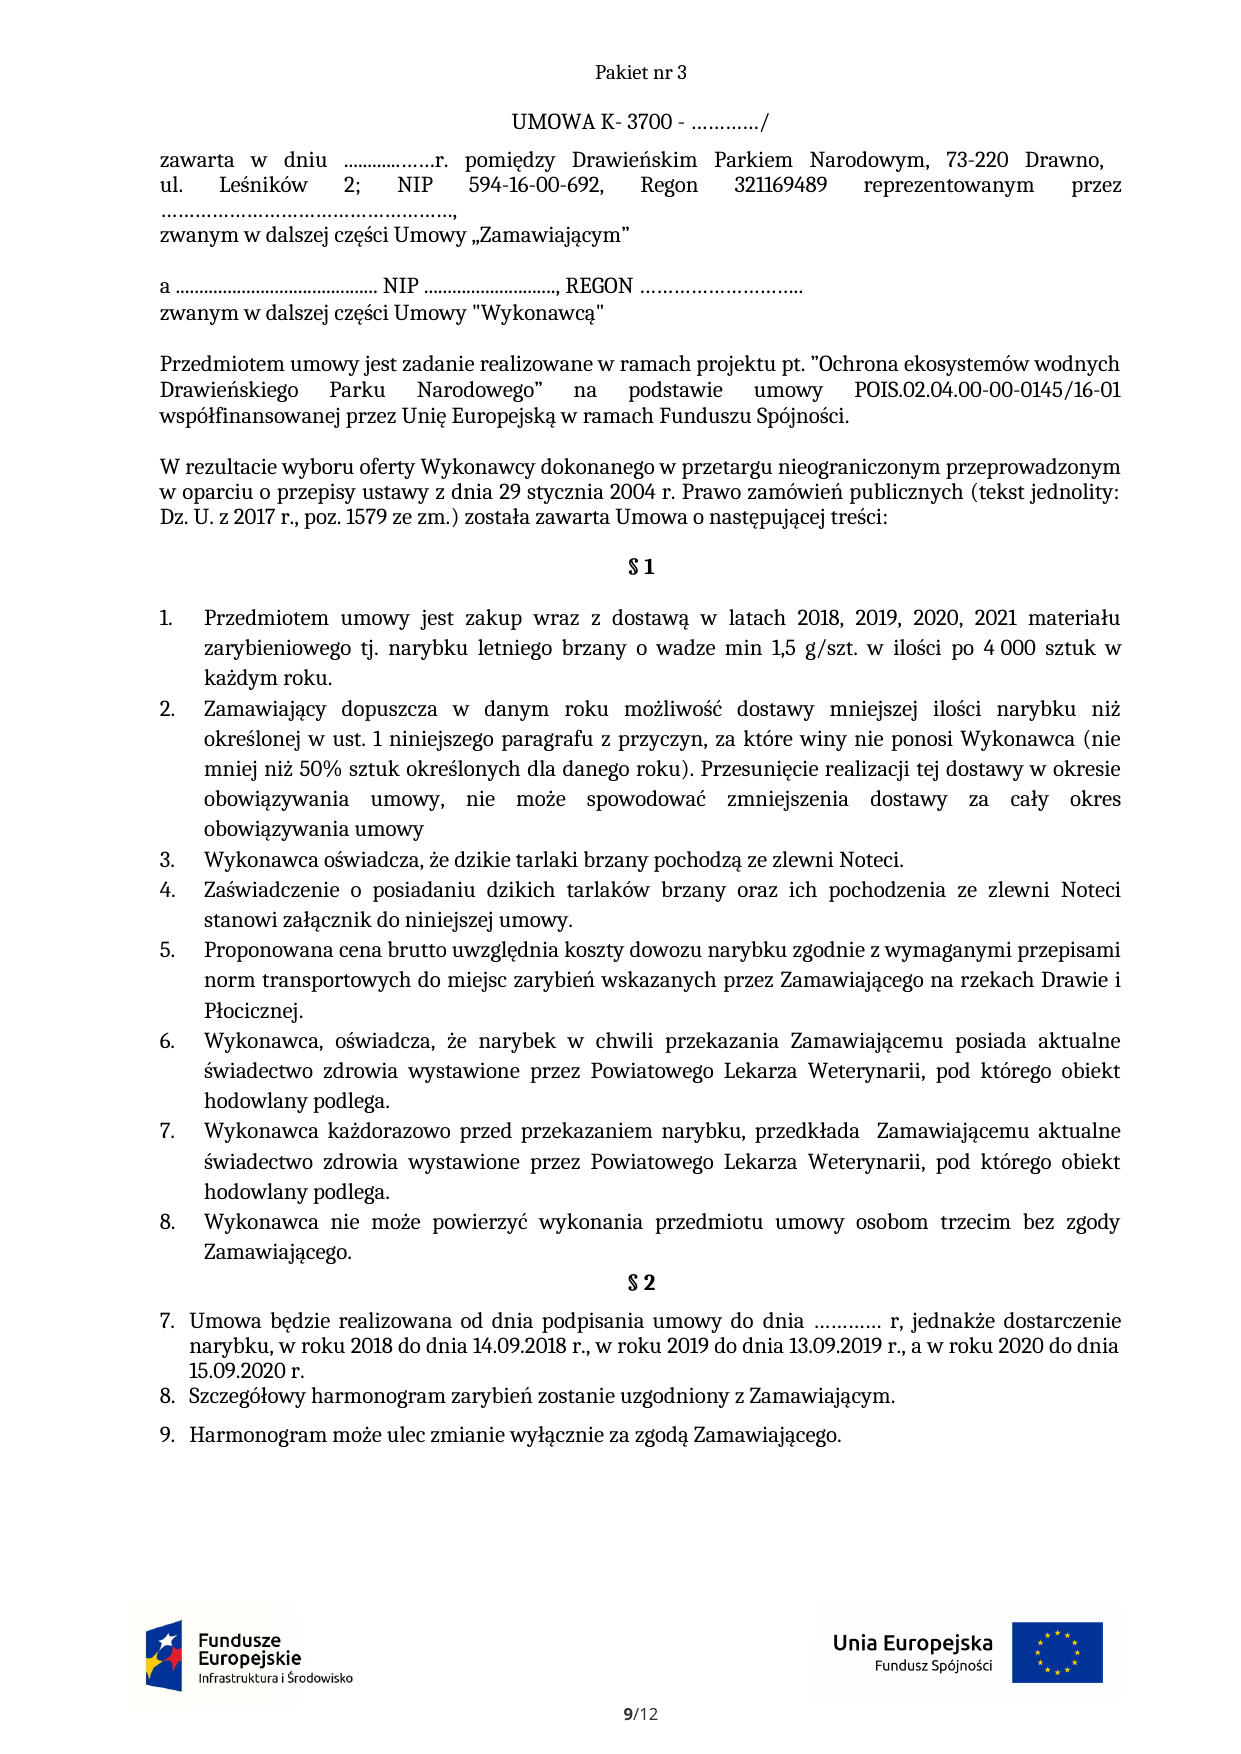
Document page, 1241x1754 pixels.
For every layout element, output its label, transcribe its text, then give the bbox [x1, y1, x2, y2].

list Zamawiający dopuszcza w danym roku możliwość dostawy mniejszej ilości narybku niż określonej w ust. 1 niniejszego paragrafu z przyczyn, za które winy nie ponosi Wykonawca (nie mniej niż 50% sztuk określonych dla danego roku). Przesunięcie realizacji tej dostawy w okresie obowiązywania umowy, nie może spowodować zmniejszenia dostawy za cały okres obowiązywania umowy [159, 695, 1122, 842]
list Proponowana cena brutto uwzględnia koszty dowozu narybku zgodnie z wymaganymi przepisami norm transportowych do miejsc zarybień wskazanych przez Zamawiającego na rzekach Drawie i Płocicznej. [159, 937, 1122, 1024]
text Przedmiotem umowy jest zadanie realizowane w ramach projektu pt. ”Ochrona ekosystemów wodnych Drawieńskiego Parku Narodowego” na podstawie umowy POIS.02.04.00-00-0145/16-01 współfinansowanej przez Unię Europejską w ramach Funduszu Spójności. [159, 351, 1122, 430]
text UMOWA K- 3700 - …………/ [159, 109, 1122, 135]
text a ........................................... NIP ............................, REGON ……………………….. [159, 273, 1122, 299]
picture [814, 1602, 1123, 1703]
list Wykonawca oświadcza, że dzikie tarlaki brzany pochodzą ze zlewni Noteci. [159, 846, 1122, 873]
text zwanym w dalszej części Umowy „Zamawiającym” [159, 223, 1122, 248]
list Zaświadczenie o posiadaniu dzikich tarlaków brzany oraz ich pochodzenia ze zlewni Noteci stanowi załącznik do niniejszej umowy. [159, 877, 1122, 933]
text § 1 [159, 555, 1122, 580]
list Umowa będzie realizowana od dnia podpisania umowy do dnia ………… r, jednakże dostarczenie narybku, w roku 2018 do dnia 14.09.2018 r., w roku 2019 do dnia 13.09.2019 r., a w roku 2020 do dnia 15.09.2020 r. [159, 1308, 1122, 1383]
list Harmonogram może ulec zmianie wyłącznie za zgodą Zamawiającego. [159, 1422, 1122, 1448]
list Szczegółowy harmonogram zarybień zostanie uzgodniony z Zamawiającym. [159, 1383, 1122, 1409]
picture [128, 1602, 370, 1709]
list Wykonawca, oświadcza, że narybek w chwili przekazania Zamawiającemu posiada aktualne świadectwo zdrowia wystawione przez Powiatowego Lekarza Weterynarii, pod którego obiekt hodowlany podlega. [159, 1028, 1122, 1114]
list Wykonawca każdorazowo przed przekazaniem narybku, przedkłada Zamawiającemu aktualne świadectwo zdrowia wystawione przez Powiatowego Lekarza Weterynarii, pod którego obiekt hodowlany podlega. [159, 1118, 1122, 1205]
list Wykonawca nie może powierzyć wykonania przedmiotu umowy osobom trzecim bez zgody Zamawiającego. [159, 1209, 1122, 1265]
text zwanym w dalszej części Umowy "Wykonawcą" [159, 299, 1122, 326]
text § 2 [159, 1269, 1122, 1296]
text W rezultacie wyboru oferty Wykonawcy dokonanego w przetargu nieograniczonym przeprowadzonym w oparciu o przepisy ustawy z dnia 29 stycznia 2004 r. Prawo zamówień publicznych (tekst jednolity: Dz. U. z 2017 r., poz. 1579 ze zm.) została zawarta Umowa o następującej treści: [159, 455, 1122, 530]
text Pakiet nr 3 [159, 59, 1122, 84]
text zawarta w dniu ............……r. pomiędzy Drawieńskim Parkiem Narodowym, 73-220 Drawno, ul. Leśników 2; NIP 594-16-00-692, Regon 321169489 reprezentowanym przez ……………………………………………, [159, 148, 1122, 223]
list Przedmiotem umowy jest zakup wraz z dostawą w latach 2018, 2019, 2020, 2021 materiału zarybieniowego tj. narybku letniego brzany o wadze min 1,5 g/szt. w ilości po 4 000 sztuk w każdym roku. [159, 605, 1122, 691]
